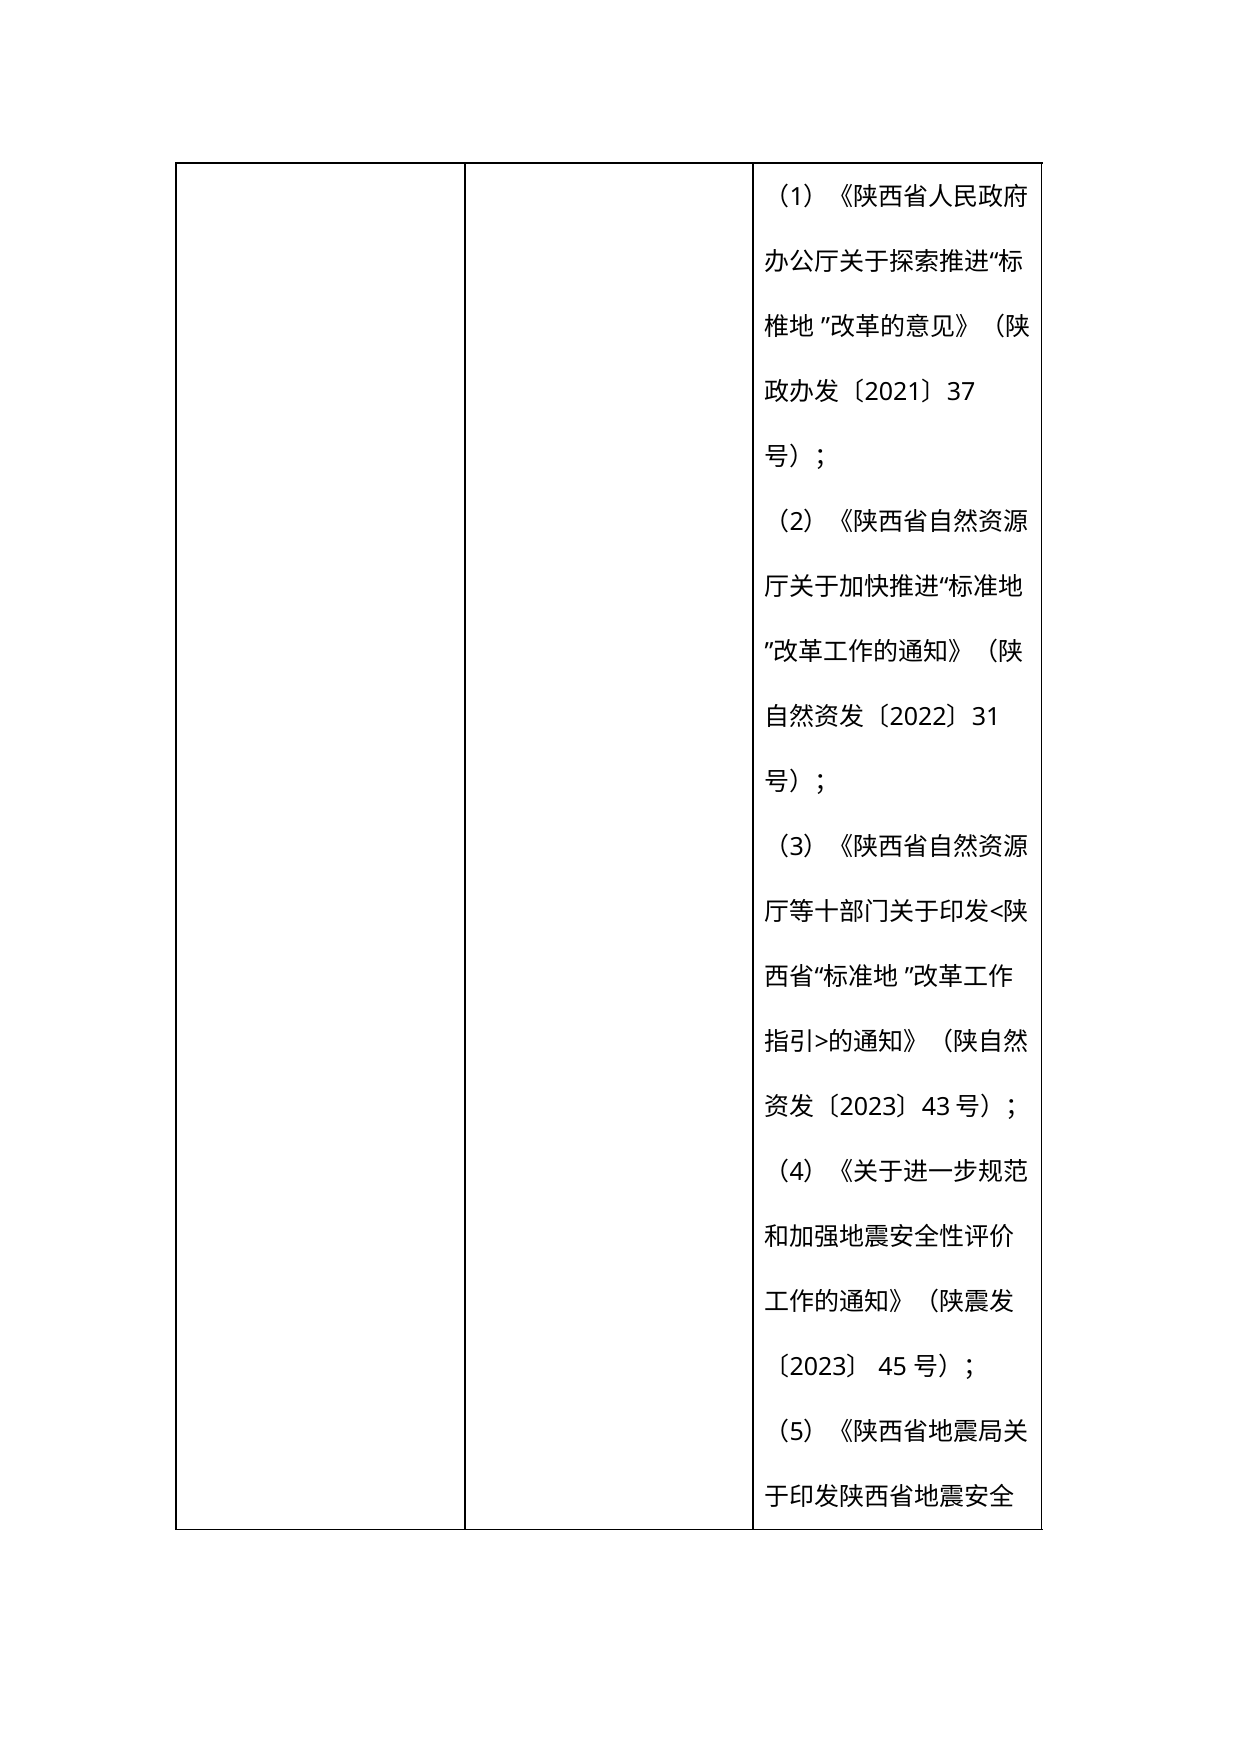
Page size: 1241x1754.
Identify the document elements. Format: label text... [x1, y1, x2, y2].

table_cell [754, 164, 1041, 1528]
table_cell 1 [177, 164, 464, 1528]
table_cell [466, 164, 752, 1528]
